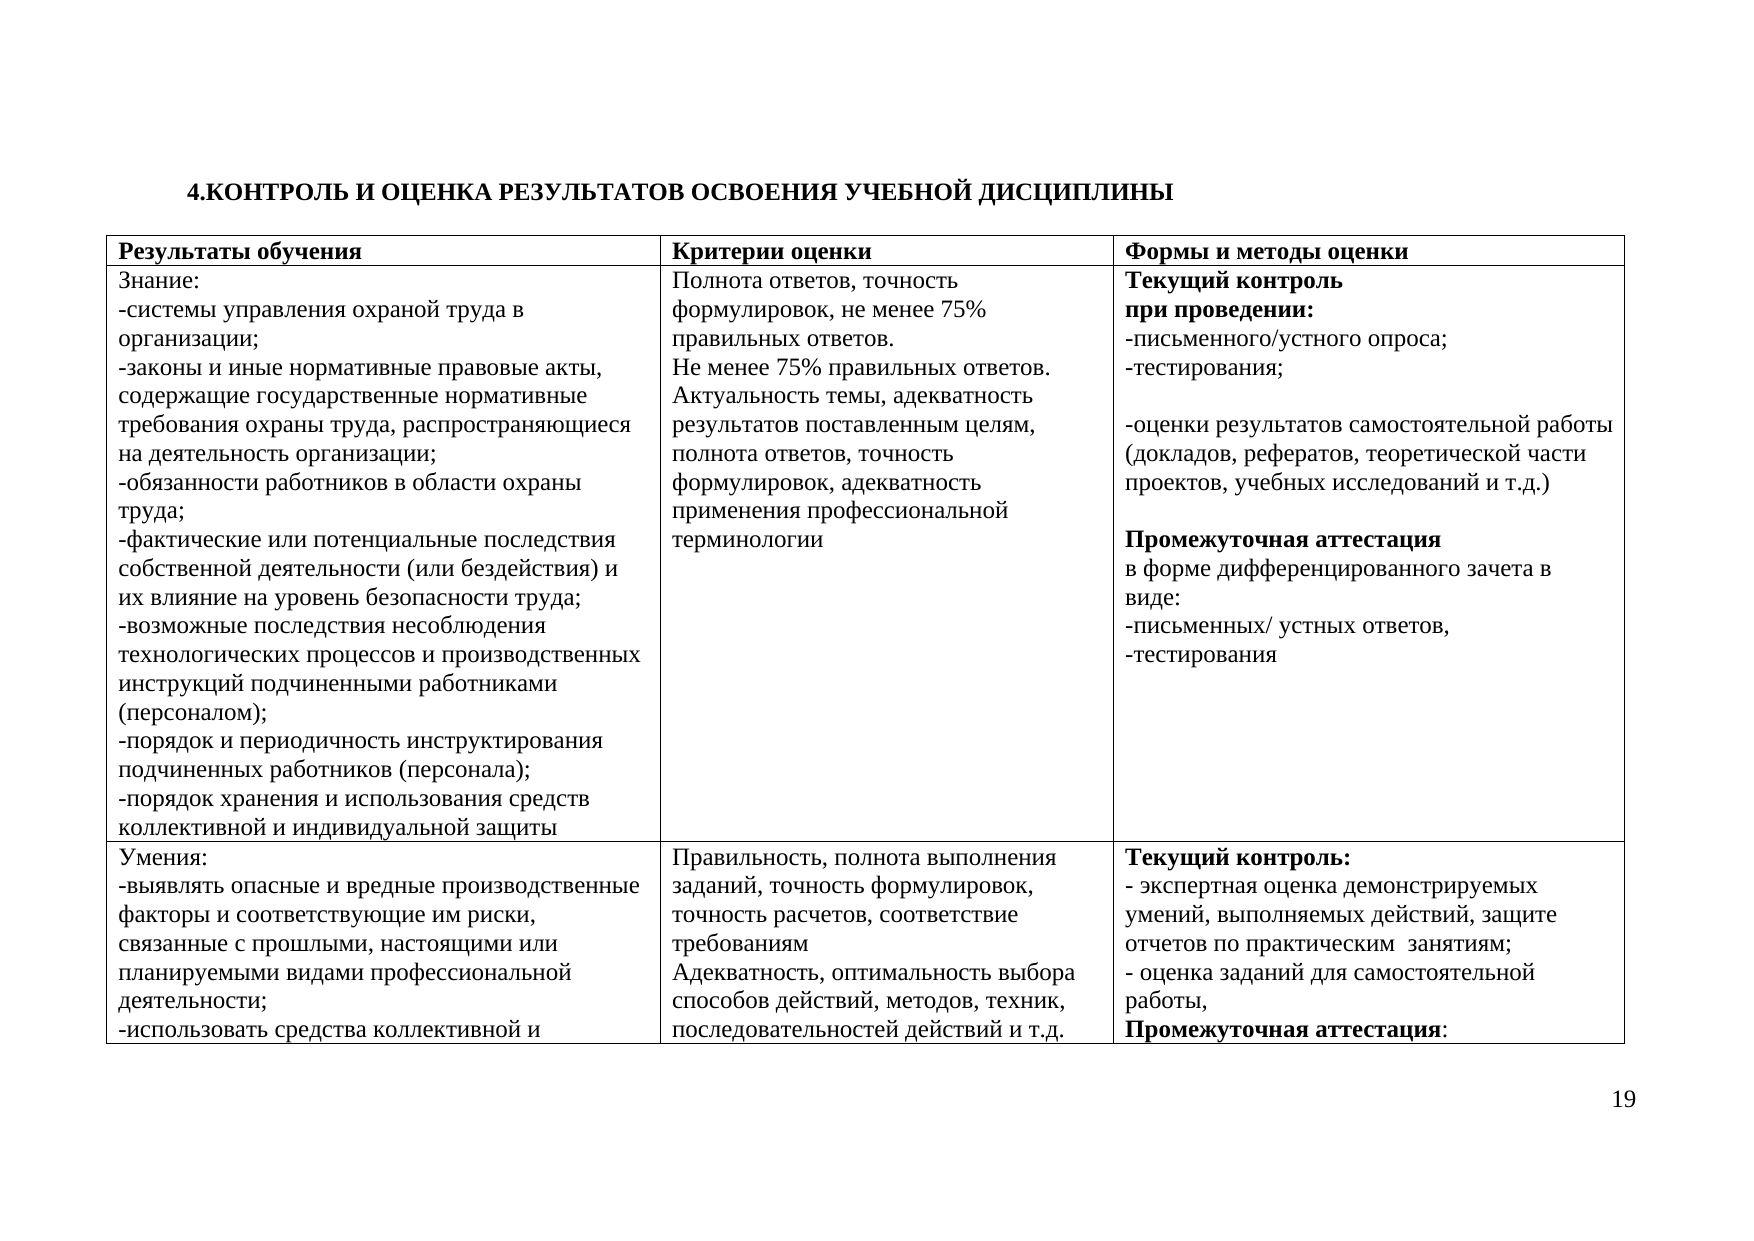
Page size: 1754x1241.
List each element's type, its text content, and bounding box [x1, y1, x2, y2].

table_cell Знание: -системы управления охраной труда в организации; -законы и иные нормативные правовые акты, содержащие государственные нормативные требования охраны труда, распространяющиеся на деятельность организации; -обязанности работников в области охраны труда; -фактические или потенциальные последствия собственной деятельности (или бездействия) и их влияние на уровень безопасности труда; -возможные последствия несоблюдения технологических процессов и производственных инструкций подчиненными работниками (персоналом); -порядок и периодичность инструктирования подчиненных работников (персонала); -порядок хранения и использования средств коллективной и индивидуальной защиты [107, 266, 660, 841]
table_cell Текущий контроль при проведении: -письменного/устного опроса; -тестирования; -оценки результатов самостоятельной работы (докладов, рефератов, теоретической части проектов, учебных исследований и т.д.) Промежуточная аттестация в форме дифференцированного зачета в виде: -письменных/ устных ответов, -тестирования [1114, 266, 1624, 841]
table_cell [1114, 842, 1624, 1043]
table_cell Полнота ответов, точность формулировок, не менее 75% правильных ответов. Не менее 75% правильных ответов. Актуальность темы, адекватность результатов поставленным целям, полнота ответов, точность формулировок, адекватность применения профессиональной терминологии [661, 266, 1113, 841]
table_header Результаты обучения [107, 236, 660, 264]
table_header Критерии оценки [661, 236, 1113, 264]
text 4.КОНТРОЛЬ И ОЦЕНКА РЕЗУЛЬТАТОВ ОСВОЕНИЯ УЧЕБНОЙ ДИСЦИПЛИНЫ [118, 177, 1636, 206]
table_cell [661, 842, 1113, 1043]
table_header Формы и методы оценки [1114, 236, 1624, 264]
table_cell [107, 842, 660, 1043]
